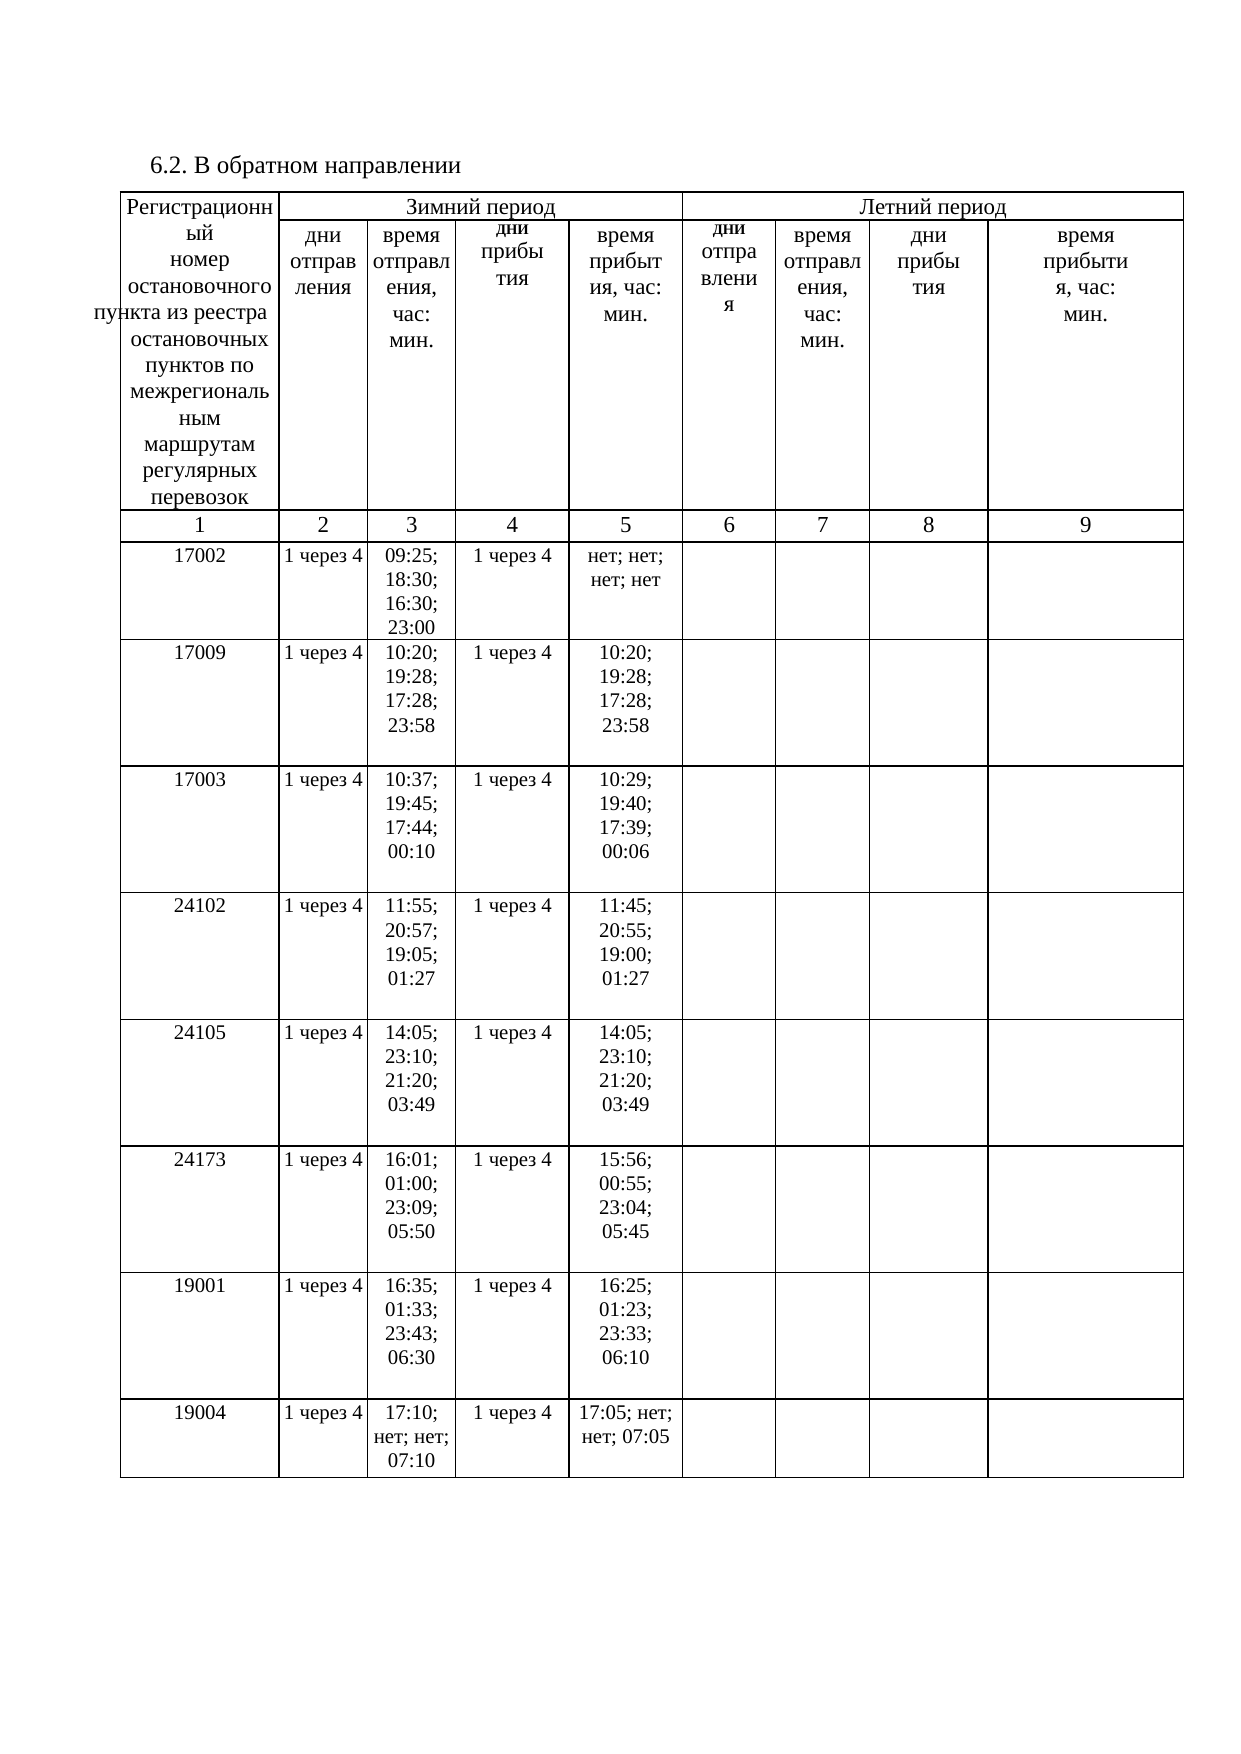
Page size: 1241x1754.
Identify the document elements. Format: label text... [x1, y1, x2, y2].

table_cell 17002 [121, 543, 278, 639]
table_header Зимний период [280, 193, 682, 219]
table_header Летний период [683, 193, 1183, 219]
table_cell 6 [683, 511, 775, 541]
table_cell [683, 543, 775, 639]
table_cell 11:55; 20:57; 19:05; 01:27 [368, 893, 455, 1018]
table_cell 1 через 4 [456, 893, 568, 1018]
table_cell 1 через 4 [456, 1273, 568, 1398]
table_cell 15:56; 00:55; 23:04; 05:45 [570, 1147, 682, 1272]
table_cell [870, 543, 987, 639]
table_cell 1 через 4 [280, 893, 367, 1018]
table_cell дни отправ ления [280, 221, 367, 509]
table_cell 24105 [121, 1020, 278, 1145]
table_cell 1 через 4 [280, 1147, 367, 1272]
table_cell [989, 893, 1183, 1018]
table_cell 19001 [121, 1273, 278, 1398]
table_cell [989, 1147, 1183, 1272]
table_cell [870, 640, 987, 765]
table_cell 2 [280, 511, 367, 541]
table_cell 24173 [121, 1147, 278, 1272]
table_cell 1 через 4 [456, 1400, 568, 1477]
table_cell [776, 1147, 869, 1272]
table_cell 24102 [121, 893, 278, 1018]
table_cell 1 через 4 [456, 767, 568, 892]
table_cell 1 через 4 [456, 543, 568, 639]
table_cell [989, 1020, 1183, 1145]
table_cell 17:10; нет; нет; 07:10 [368, 1400, 455, 1477]
table_cell 10:29; 19:40; 17:39; 00:06 [570, 767, 682, 892]
table_cell 16:01; 01:00; 23:09; 05:50 [368, 1147, 455, 1272]
table_cell [683, 893, 775, 1018]
table_cell 1 через 4 [456, 1147, 568, 1272]
table_cell 14:05; 23:10; 21:20; 03:49 [368, 1020, 455, 1145]
table_cell 19004 [121, 1400, 278, 1477]
table_cell [870, 1400, 987, 1477]
text 6.2. В обратном направлении [150, 150, 1090, 179]
table_cell [989, 1273, 1183, 1398]
table_cell 16:25; 01:23; 23:33; 06:10 [570, 1273, 682, 1398]
table_cell [776, 767, 869, 892]
table_cell 4 [456, 511, 568, 541]
table_cell [776, 1400, 869, 1477]
table_cell время отправл ения, час: мин. [776, 221, 869, 509]
table_cell [870, 1020, 987, 1145]
table_cell 1 через 4 [280, 1273, 367, 1398]
table_cell [989, 1400, 1183, 1477]
table_cell ДНИ отпра влени я [683, 221, 775, 509]
table_cell [989, 543, 1183, 639]
table_cell время прибыти я, час: мин. [989, 221, 1183, 509]
table_cell 17003 [121, 767, 278, 892]
table_cell 8 [870, 511, 987, 541]
table_cell 1 через 4 [280, 767, 367, 892]
table_cell 11:45; 20:55; 19:00; 01:27 [570, 893, 682, 1018]
table_cell 1 через 4 [456, 1020, 568, 1145]
table_cell 9 [989, 511, 1183, 541]
table_cell [870, 767, 987, 892]
table_cell 1 через 4 [456, 640, 568, 765]
table_cell [989, 640, 1183, 765]
table_cell ДНИ прибы тия [456, 221, 568, 509]
table_cell 1 через 4 [280, 1400, 367, 1477]
table_cell [683, 1273, 775, 1398]
table_cell [683, 1147, 775, 1272]
table_cell 1 через 4 [280, 1020, 367, 1145]
table_cell 10:37; 19:45; 17:44; 00:10 [368, 767, 455, 892]
table_cell 10:20; 19:28; 17:28; 23:58 [570, 640, 682, 765]
table_cell [683, 767, 775, 892]
table_cell [683, 640, 775, 765]
table_cell 17009 [121, 640, 278, 765]
table_cell 10:20; 19:28; 17:28; 23:58 [368, 640, 455, 765]
table_cell [683, 1020, 775, 1145]
table_cell 1 [121, 511, 278, 541]
table_cell [776, 1020, 869, 1145]
table_cell [870, 1147, 987, 1272]
table_cell [776, 893, 869, 1018]
table_cell 17:05; нет; нет; 07:05 [570, 1400, 682, 1477]
table_cell [776, 543, 869, 639]
table_cell время отправл ения, час: мин. [368, 221, 455, 509]
table_cell [683, 1400, 775, 1477]
table_cell 5 [570, 511, 682, 541]
table_cell время прибыт ия, час: мин. [570, 221, 682, 509]
table_cell [870, 1273, 987, 1398]
table_cell [776, 640, 869, 765]
table_cell [776, 1273, 869, 1398]
table_cell [989, 767, 1183, 892]
table_cell 1 через 4 [280, 543, 367, 639]
table_cell 09:25; 18:30; 16:30; 23:00 [368, 543, 455, 639]
table_cell 3 [368, 511, 455, 541]
table_cell 14:05; 23:10; 21:20; 03:49 [570, 1020, 682, 1145]
table_cell нет; нет; нет; нет [570, 543, 682, 639]
table_header Регистрационный номер остановочного пункта из реестра остановочных пунктов по межрегиональным маршрутам регулярных перевозок [121, 193, 278, 509]
table_cell 16:35; 01:33; 23:43; 06:30 [368, 1273, 455, 1398]
table_cell 7 [776, 511, 869, 541]
table_cell [870, 893, 987, 1018]
table_cell 1 через 4 [280, 640, 367, 765]
table_cell дни прибы тия [870, 221, 987, 509]
